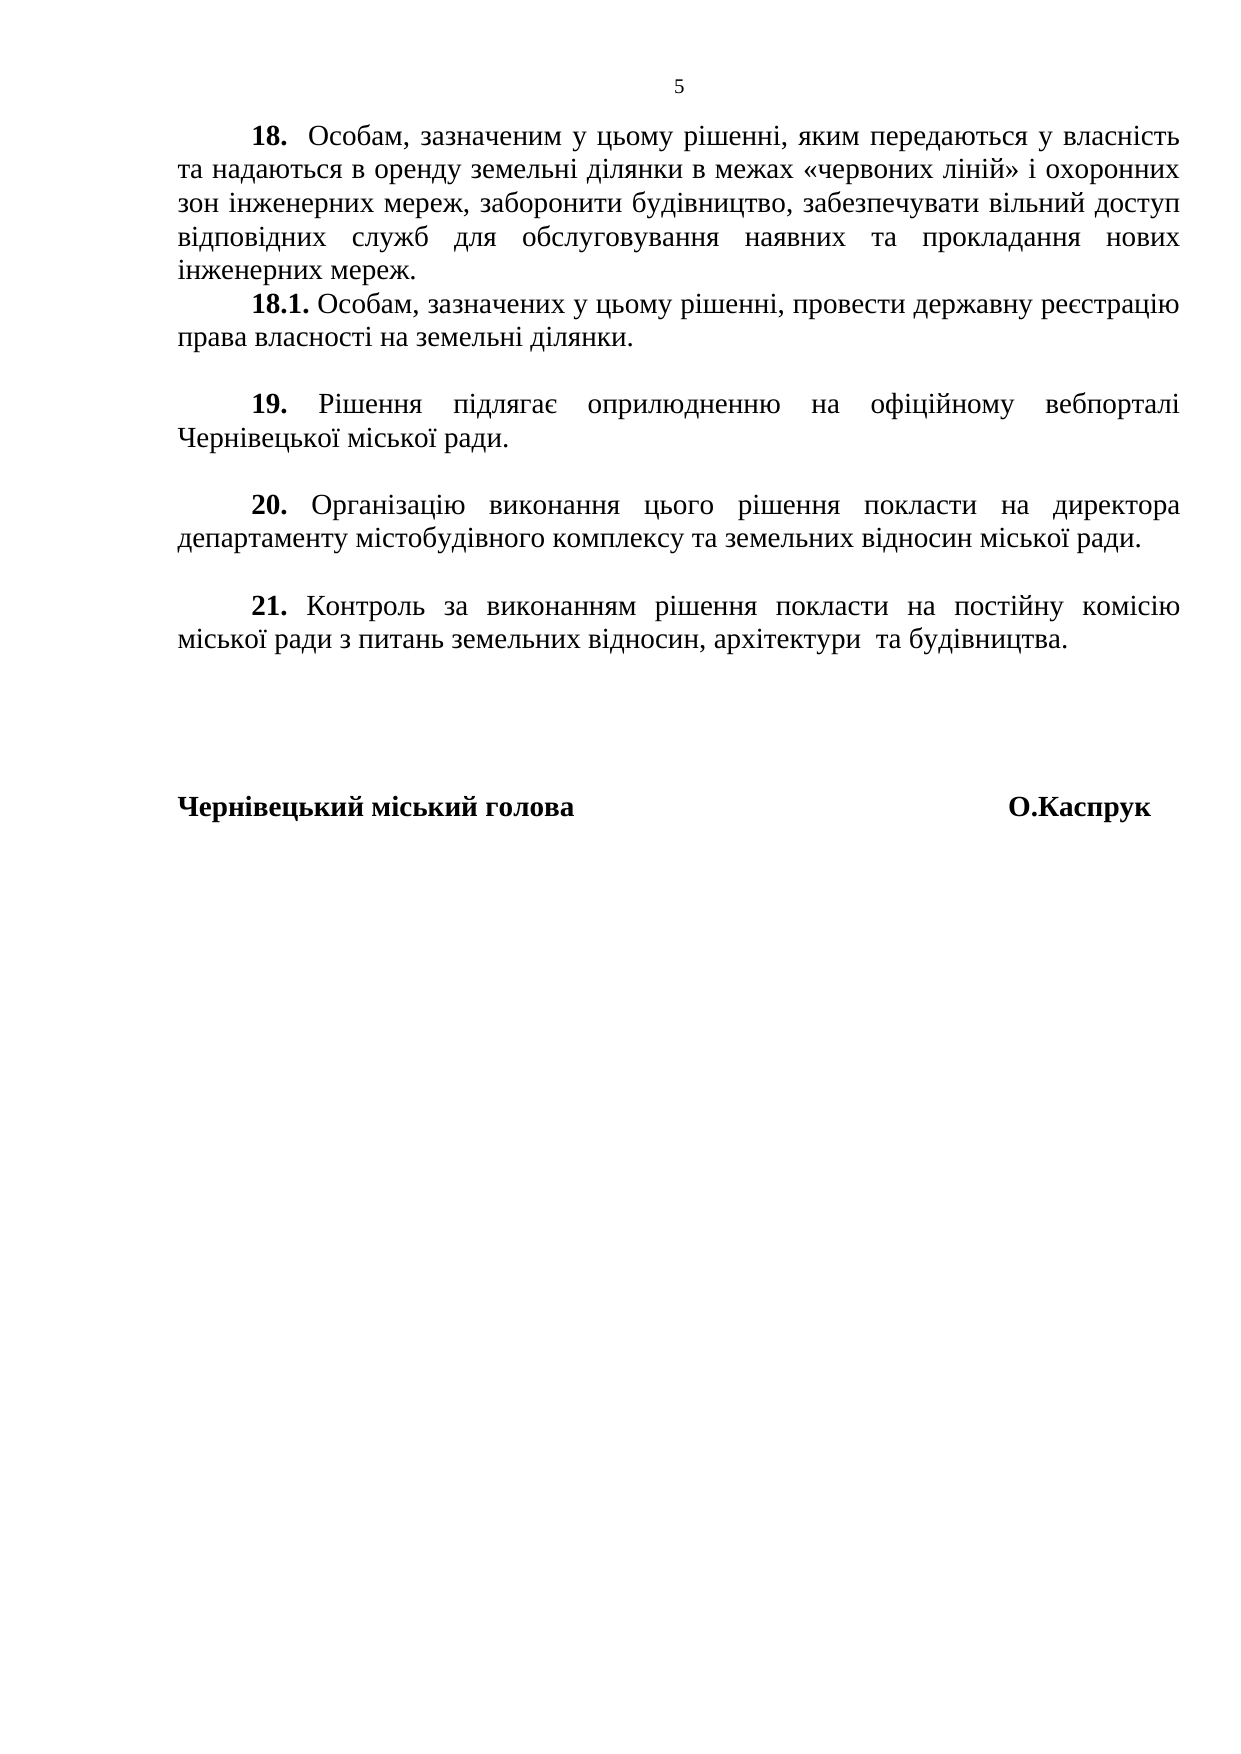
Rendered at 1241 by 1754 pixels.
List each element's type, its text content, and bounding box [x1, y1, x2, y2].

list 18.1. Особам, зазначених у цьому рішенні, провести державну реєстрацію права власності на земельні ділянки. [177, 286, 1181, 353]
list 21. Контроль за виконанням рішення покласти на постійну комісію міської ради з питань земельних відносин, архітектури та будівництва. [177, 588, 1181, 655]
list 20. Організацію виконання цього рішення покласти на директора департаменту містобудівного комплексу та земельних відносин міської ради. [177, 487, 1181, 554]
text Чернівецький міський голова О.Каспрук [177, 789, 1181, 822]
list 18. Особам, зазначеним у цьому рішенні, яким передаються у власність та надаються в оренду земельні ділянки в межах «червоних ліній» і охоронних зон інженерних мереж, заборонити будівництво, забезпечувати вільний доступ відповідних служб для обслуговування наявних та прокладання нових інженерних мереж. [177, 118, 1181, 286]
list 19. Рішення підлягає оприлюдненню на офіційному вебпорталі Чернівецької міської ради. [177, 386, 1181, 453]
